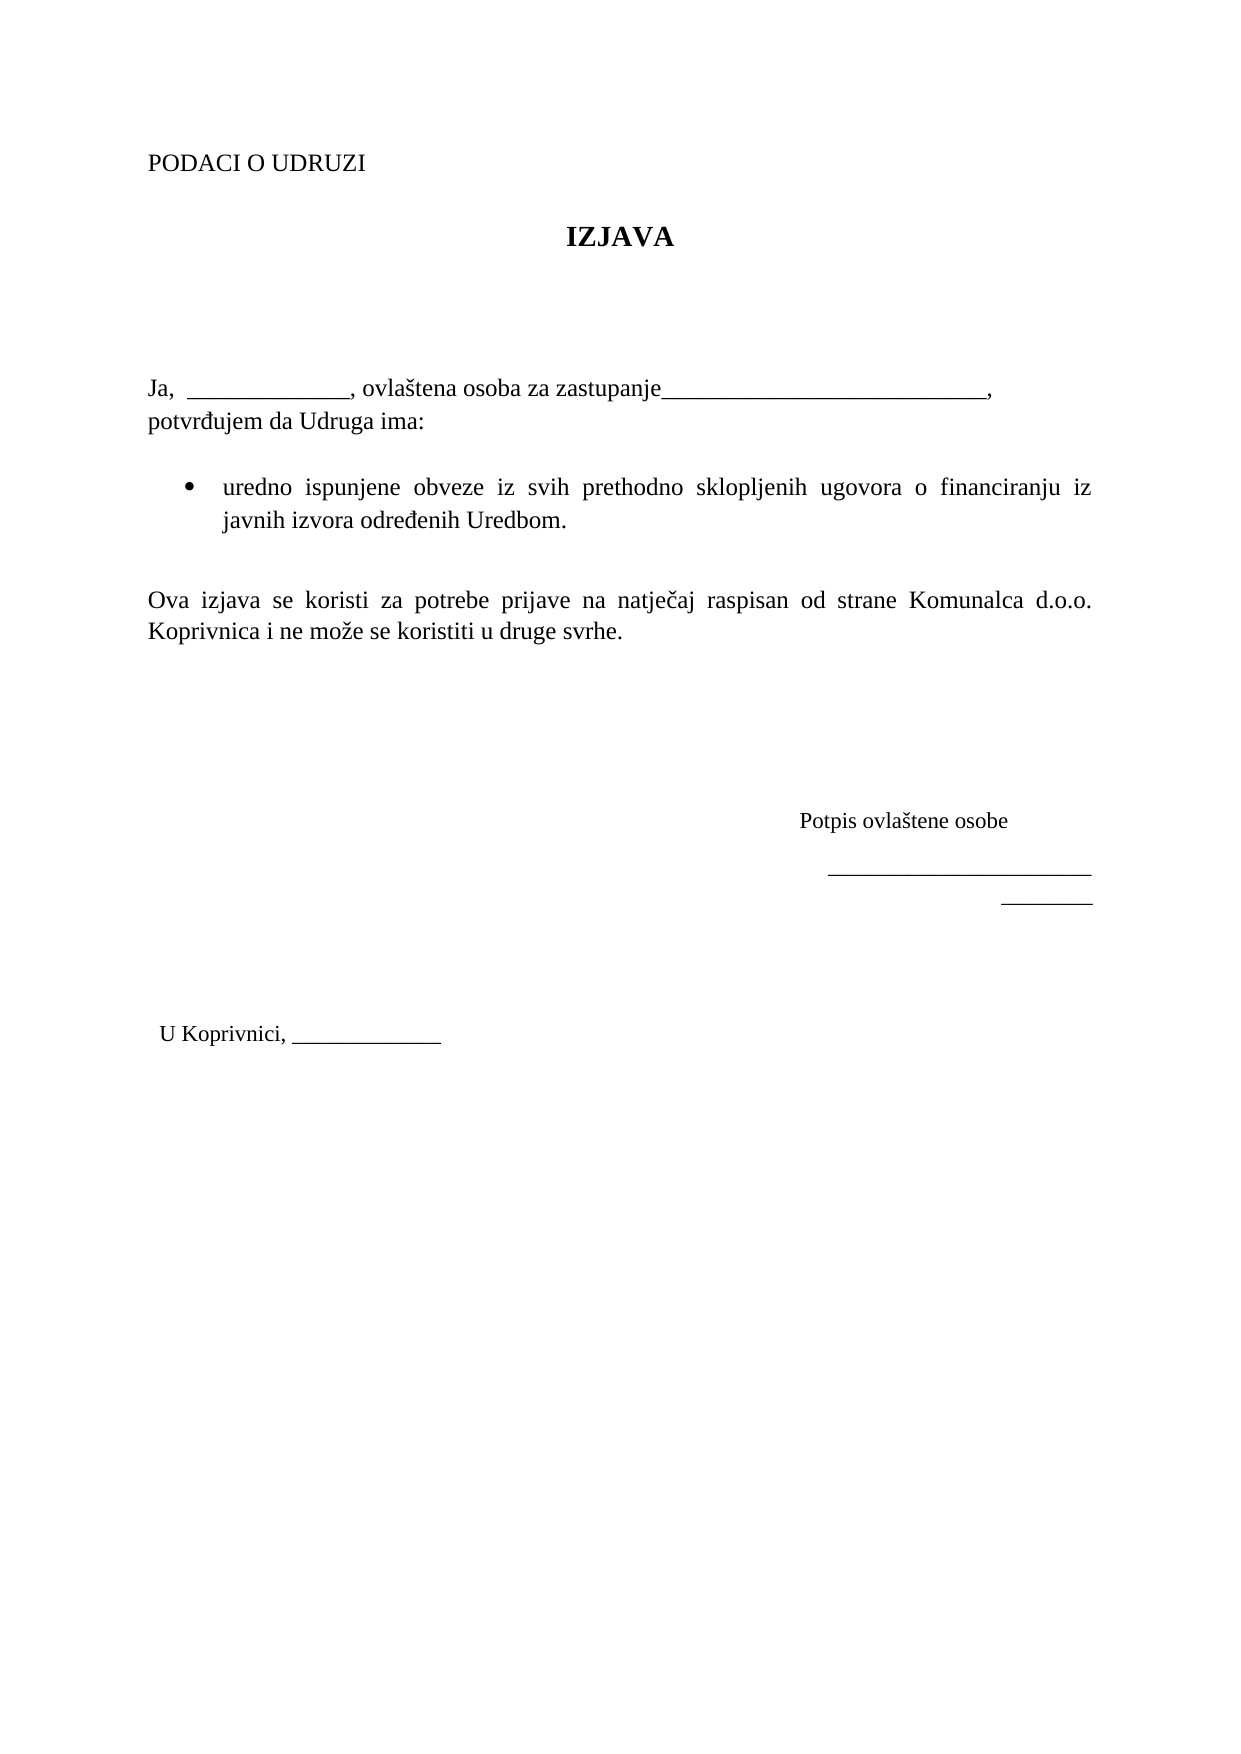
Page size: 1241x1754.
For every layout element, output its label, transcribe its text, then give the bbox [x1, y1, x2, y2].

text U Koprivnici, _____________ [148, 1019, 1093, 1046]
text _______________________________ [148, 852, 1093, 907]
text Potpis ovlaštene osobe [148, 807, 1093, 833]
text Ova izjava se koristi za potrebe prijave na natječaj raspisan od strane Komunalca d.o.o. Koprivnica i ne može se koristiti u druge svrhe. [148, 585, 1093, 645]
list uredno ispunjene obveze iz svih prethodno sklopljenih ugovora o financiranju iz javnih izvora određenih Uredbom. [185, 472, 1093, 534]
list PODACI O UDRUZI [148, 148, 1093, 176]
list Ja, _____________, ovlaštena osoba za zastupanje__________________________, potvrđujem da Udruga ima: [148, 373, 1093, 435]
list IZJAVA [148, 219, 1093, 253]
